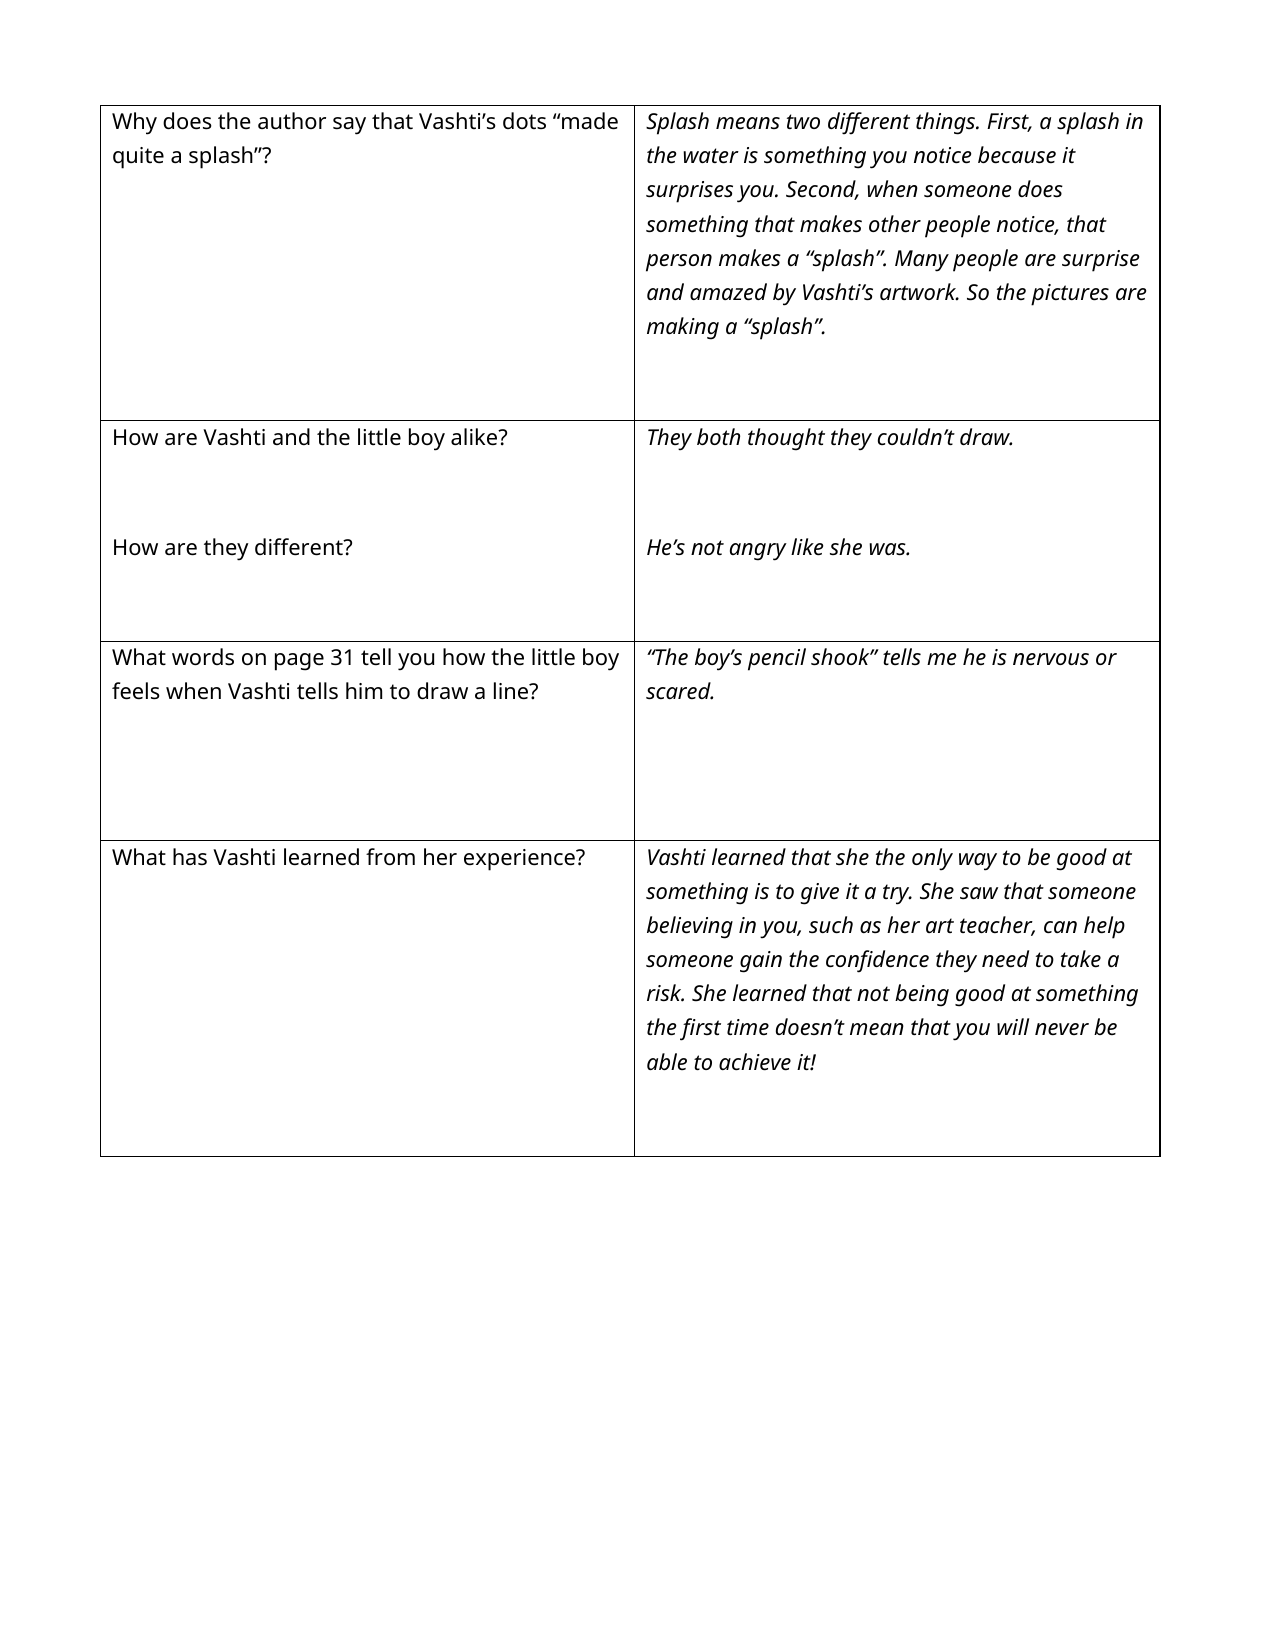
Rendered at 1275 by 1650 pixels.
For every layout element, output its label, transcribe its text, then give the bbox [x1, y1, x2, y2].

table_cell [635, 106, 1159, 420]
table_cell They both thought they couldn’t draw. He’s not angry like she was. [635, 421, 1159, 641]
table_cell What words on page 31 tell you how the little boy feels when Vashti tells him to draw a line? [101, 642, 634, 840]
table_cell How are Vashti and the little boy alike? How are they different? [101, 421, 634, 641]
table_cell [101, 106, 634, 420]
table_cell “The boy’s pencil shook” tells me he is nervous or scared. [635, 642, 1159, 840]
table_cell Vashti learned that she the only way to be good at something is to give it a try. She saw that someone believing in you, such as her art teacher, can help someone gain the confidence they need to take a risk. She learned that not being good at something the first time doesn’t mean that you will never be able to achieve it! [635, 841, 1159, 1156]
table_cell What has Vashti learned from her experience? [101, 841, 634, 1156]
